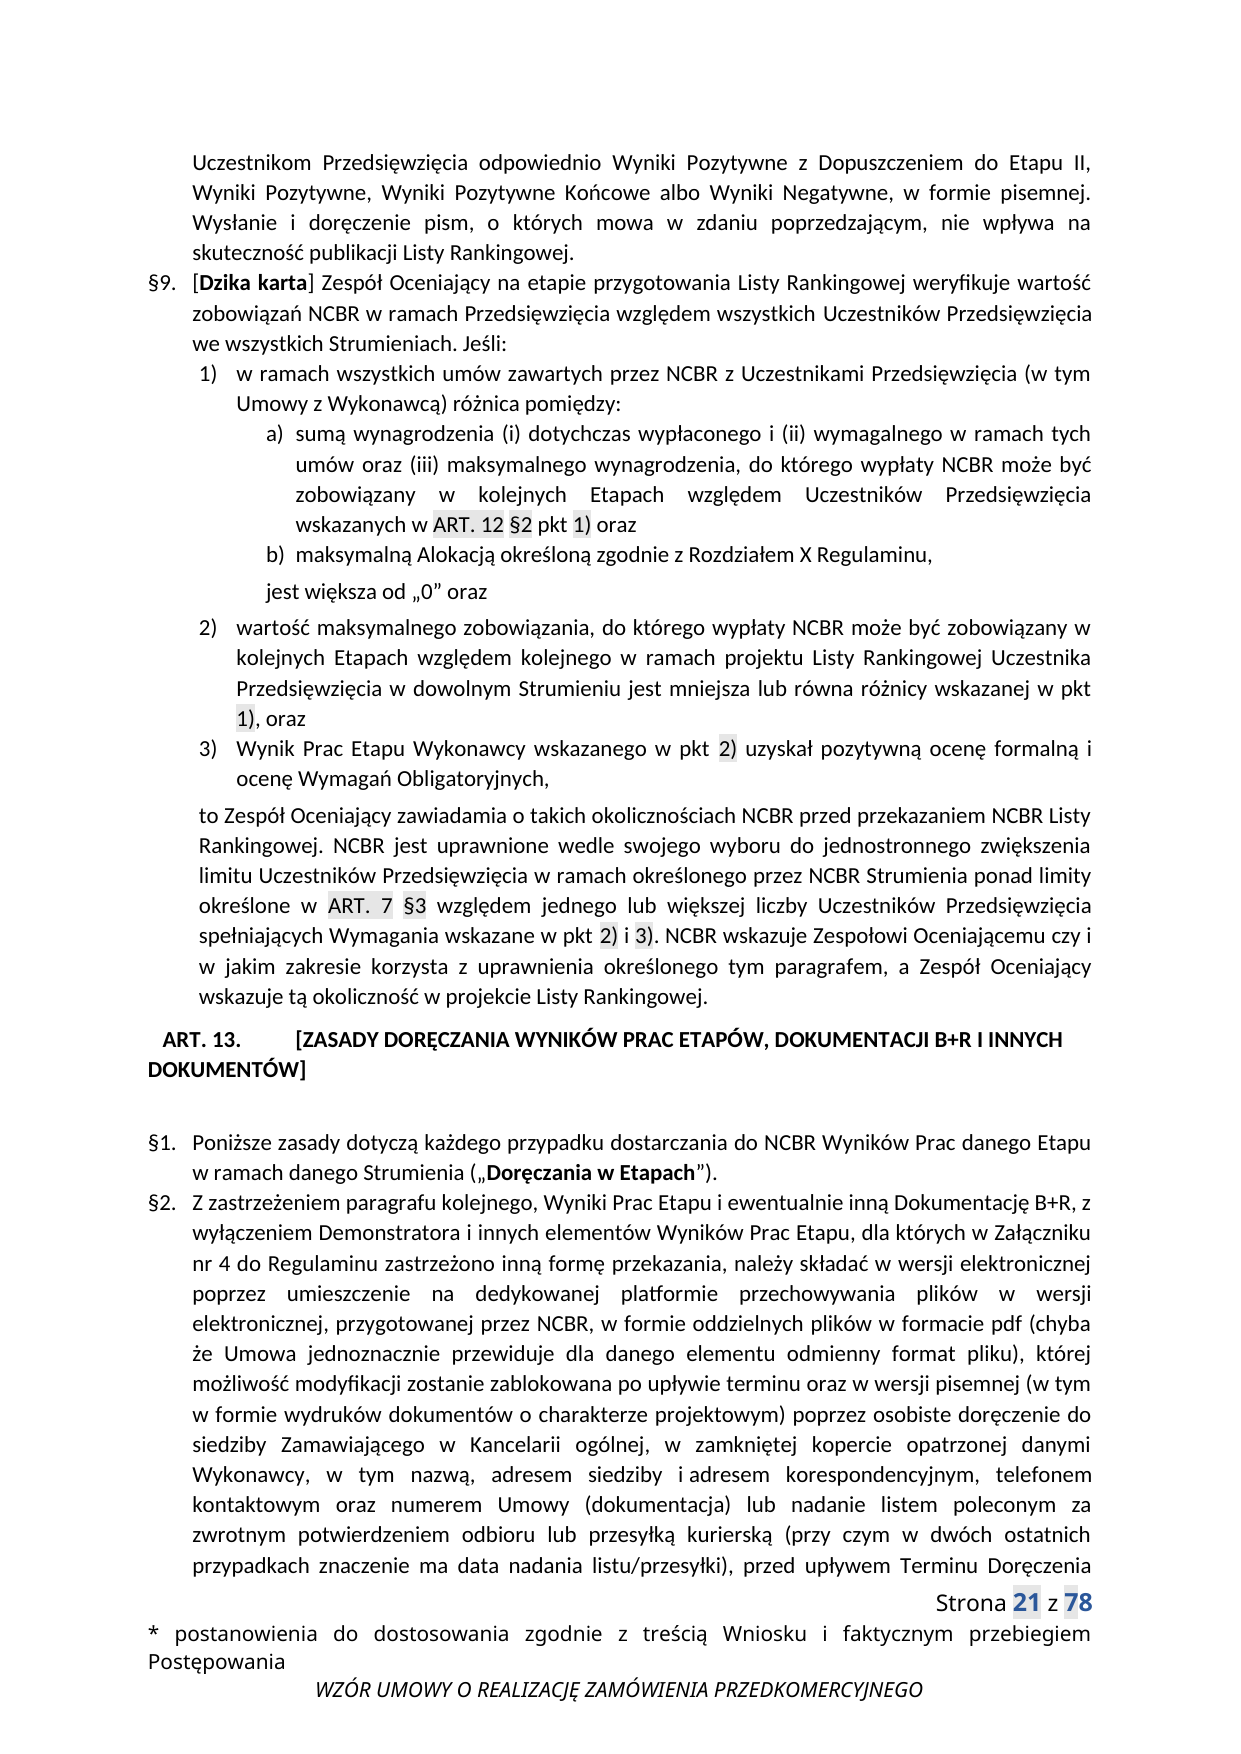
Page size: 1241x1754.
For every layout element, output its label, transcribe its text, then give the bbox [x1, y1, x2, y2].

list [Dzika karta] Zespół Oceniający na etapie przygotowania Listy Rankingowej weryfikuje wartość zobowiązań NCBR w ramach Przedsięwzięcia względem wszystkich Uczestników Przedsięwzięcia we wszystkich Strumieniach. Jeśli: [148, 268, 1093, 357]
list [148, 148, 1093, 266]
text to Zespół Oceniający zawiadamia o takich okolicznościach NCBR przed przekazaniem NCBR Listy Rankingowej. NCBR jest uprawnione wedle swojego wyboru do jednostronnego zwiększenia limitu Uczestników Przedsięwzięcia w ramach określonego przez NCBR Strumienia ponad limity określone w ART. 7 §3 względem jednego lub większej liczby Uczestników Przedsięwzięcia spełniających Wymagania wskazane w pkt 2) i 3). NCBR wskazuje Zespołowi Oceniającemu czy i w jakim zakresie korzysta z uprawnienia określonego tym paragrafem, a Zespół Oceniający wskazuje tą okoliczność w projekcie Listy Rankingowej. [199, 801, 1093, 1010]
subtitle [ZASADY DORĘCZANIA WYNIKÓW PRAC ETAPÓW, DOKUMENTACJI B+R I INNYCH DOKUMENTÓW] [148, 1025, 1093, 1083]
list Wynik Prac Etapu Wykonawcy wskazanego w pkt 2) uzyskał pozytywną ocenę formalną i ocenę Wymagań Obligatoryjnych, [199, 734, 1093, 792]
list wartość maksymalnego zobowiązania, do którego wypłaty NCBR może być zobowiązany w kolejnych Etapach względem kolejnego w ramach projektu Listy Rankingowej Uczestnika Przedsięwzięcia w dowolnym Strumieniu jest mniejsza lub równa różnicy wskazanej w pkt 1), oraz [199, 613, 1093, 732]
list Poniższe zasady dotyczą każdego przypadku dostarczania do NCBR Wyników Prac danego Etapu w ramach danego Strumienia („Doręczania w Etapach”). [148, 1128, 1093, 1186]
list maksymalną Alokacją określoną zgodnie z Rozdziałem X Regulaminu, [266, 540, 1093, 568]
list sumą wynagrodzenia (i) dotychczas wypłaconego i (ii) wymagalnego w ramach tych umów oraz (iii) maksymalnego wynagrodzenia, do którego wypłaty NCBR może być zobowiązany w kolejnych Etapach względem Uczestników Przedsięwzięcia wskazanych w ART. 12 §2 pkt 1) oraz [266, 419, 1093, 538]
list w ramach wszystkich umów zawartych przez NCBR z Uczestnikami Przedsięwzięcia (w tym Umowy z Wykonawcą) różnica pomiędzy: [199, 359, 1093, 417]
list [148, 1188, 1093, 1579]
text jest większa od „0” oraz [266, 577, 1093, 605]
